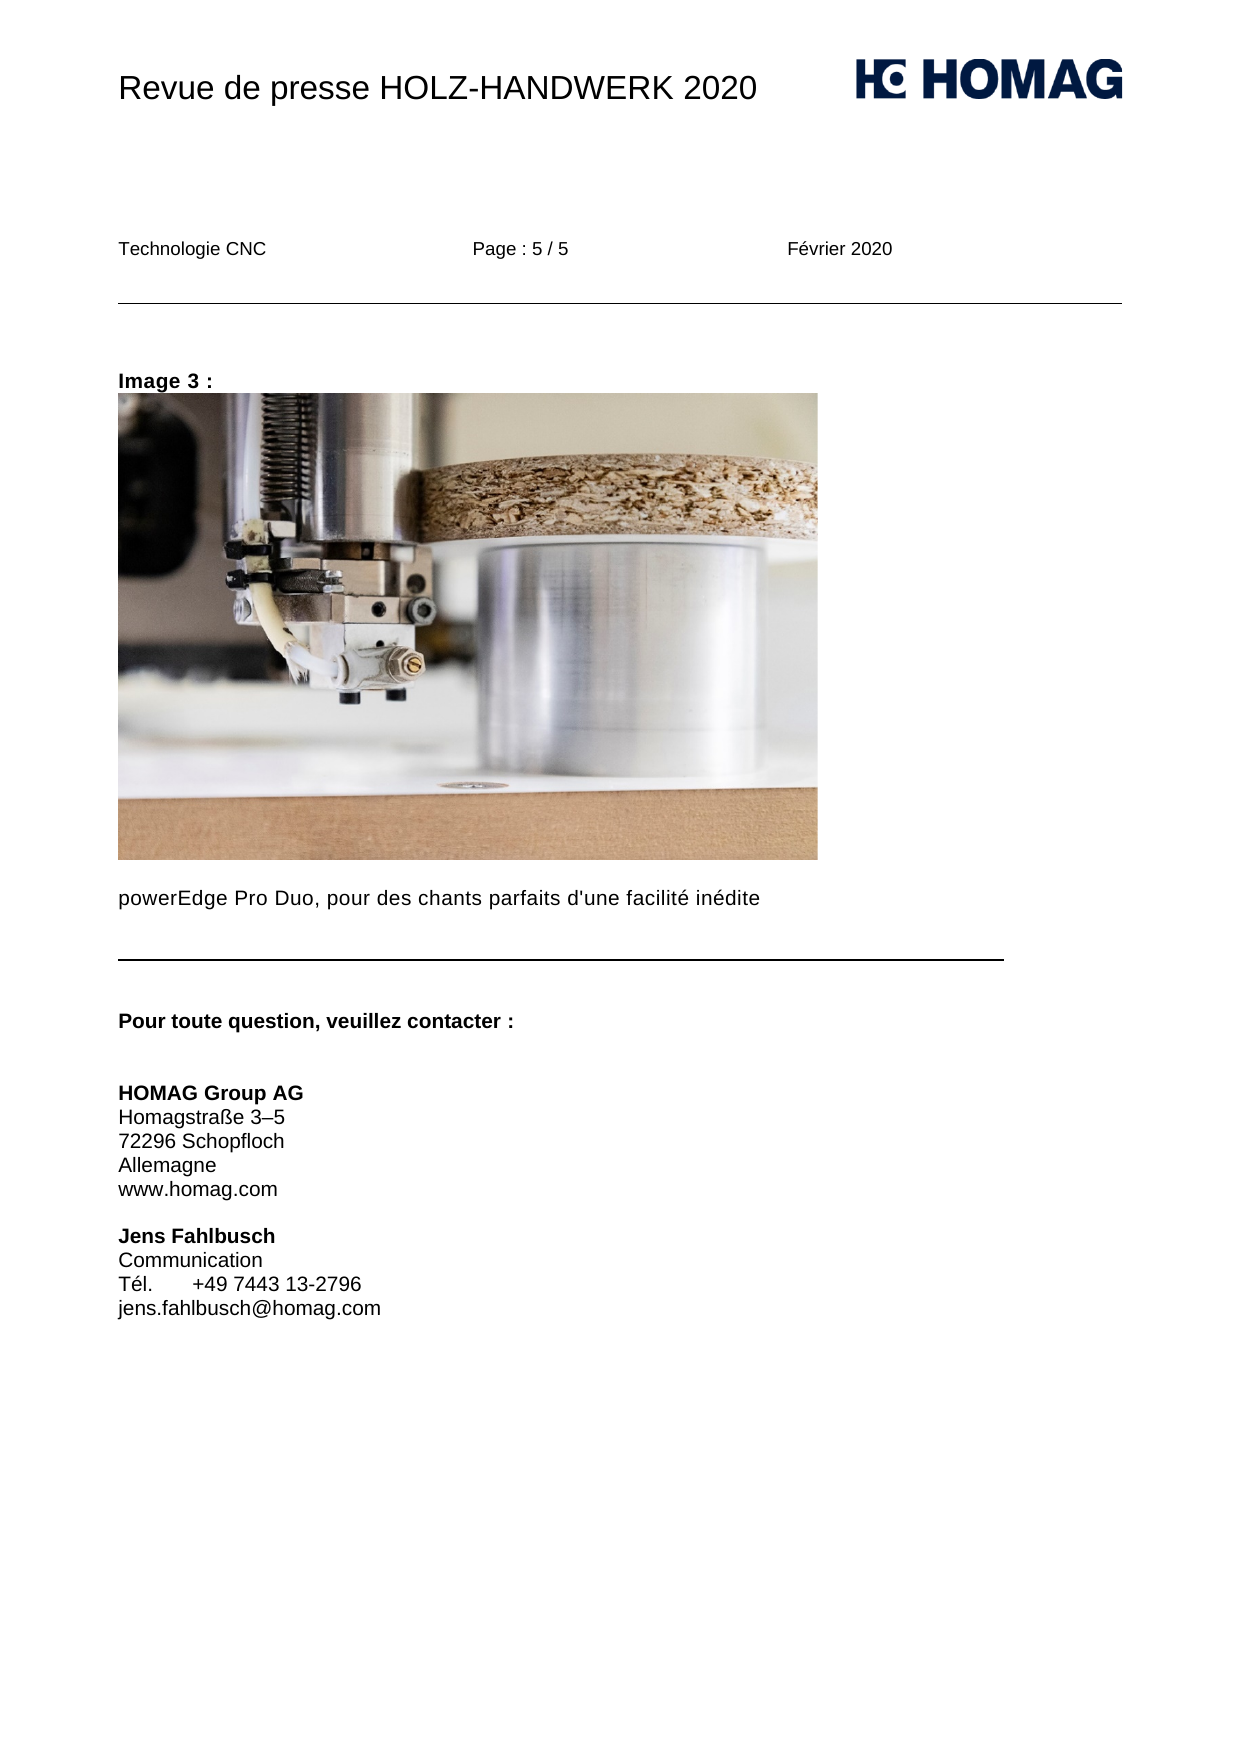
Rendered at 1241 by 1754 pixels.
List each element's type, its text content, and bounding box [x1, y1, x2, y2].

subtitle Allemagne [118, 1152, 1004, 1176]
picture [856, 59, 1123, 99]
title Image 3 : [118, 369, 1004, 393]
subtitle Pour toute question, veuillez contacter : [118, 1009, 1004, 1033]
subtitle jens.fahlbusch@homag.com [118, 1296, 1004, 1320]
subtitle Communication [118, 1248, 1004, 1272]
subtitle Tél. +49 7443 13-2796 [118, 1272, 1004, 1296]
picture [118, 393, 818, 860]
subtitle Jens Fahlbusch [118, 1224, 1004, 1248]
subtitle HOMAG Group AG [118, 1081, 1004, 1104]
title powerEdge Pro Duo, pour des chants parfaits d'une facilité inédite [118, 885, 1004, 909]
subtitle www.homag.com [118, 1176, 1004, 1200]
subtitle Homagstraße 3–5 [118, 1104, 1004, 1128]
subtitle 72296 Schopfloch [118, 1128, 1004, 1152]
